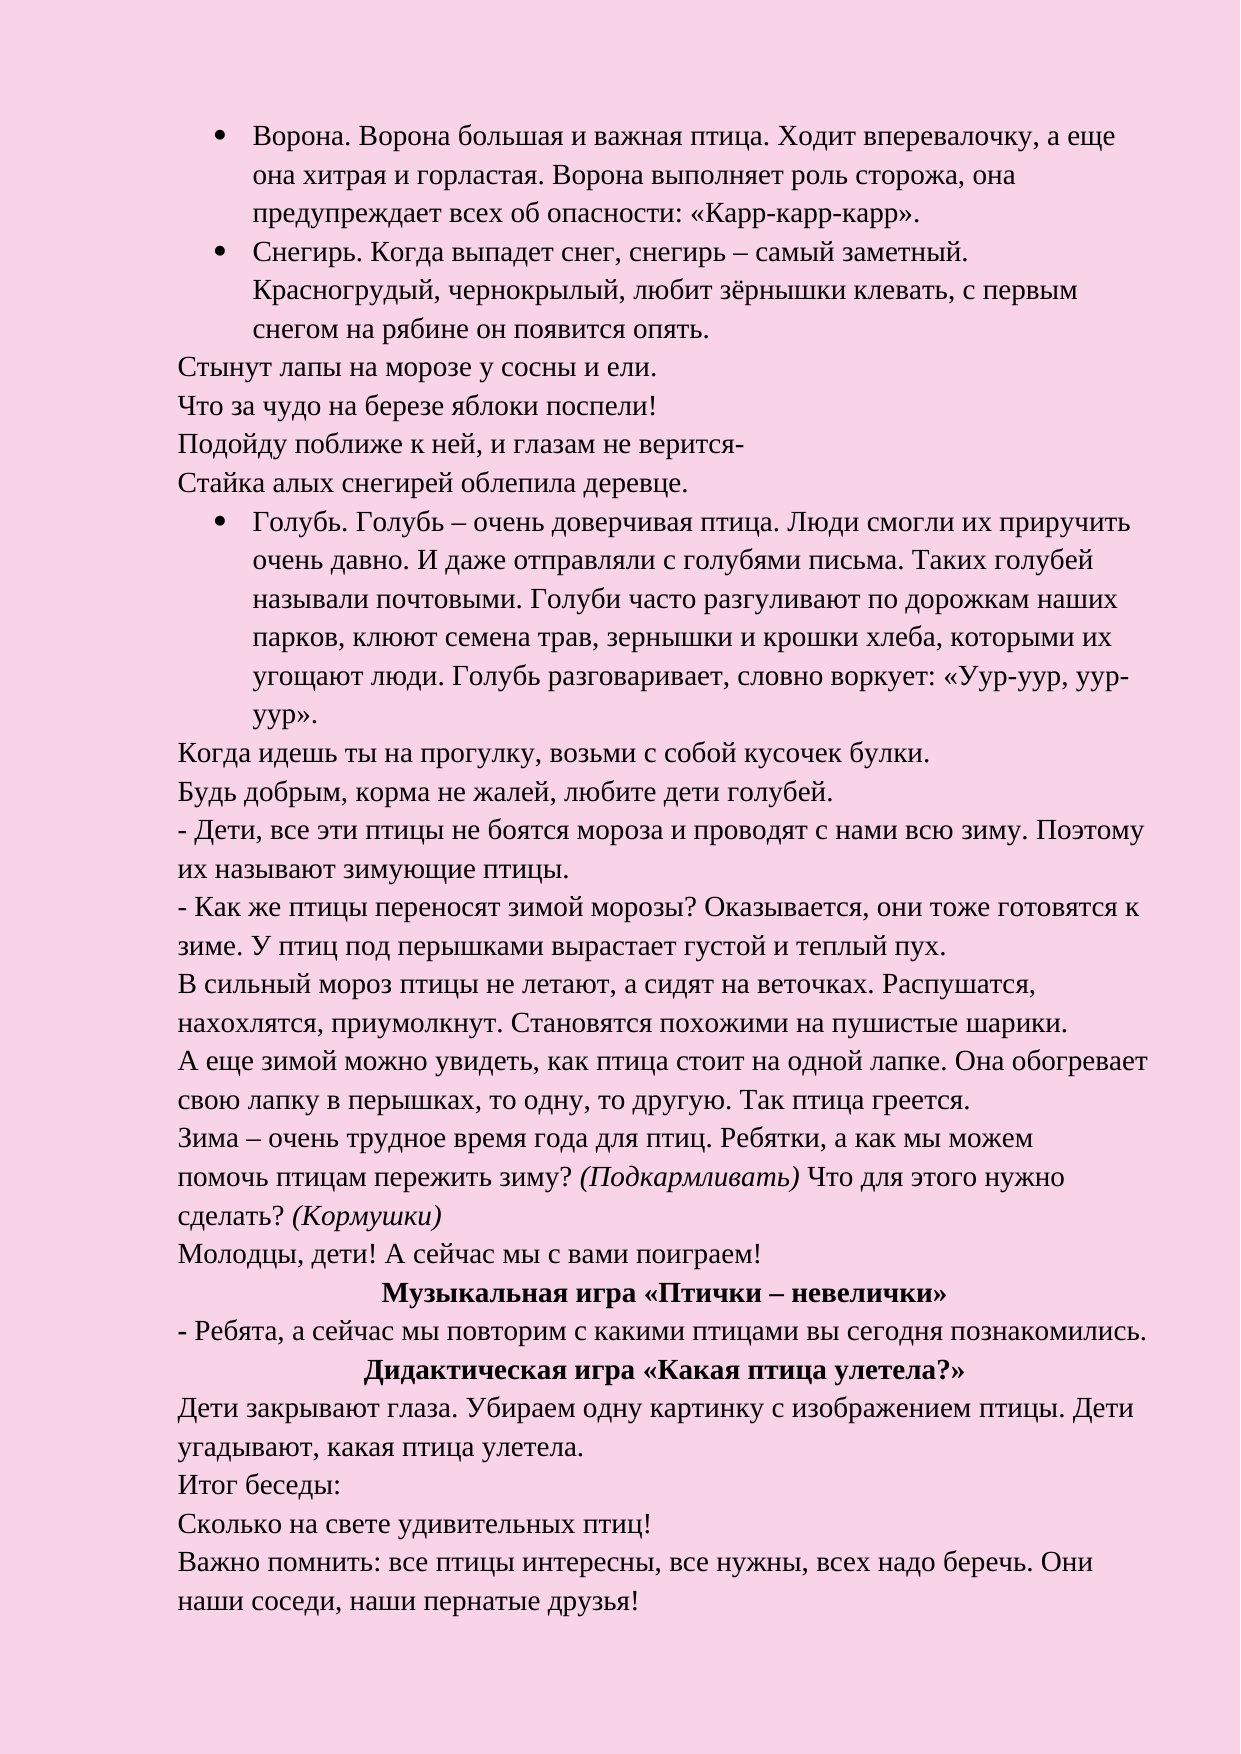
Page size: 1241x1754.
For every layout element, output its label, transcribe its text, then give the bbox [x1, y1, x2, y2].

text Сколько на свете удивительных птиц! [177, 1506, 1152, 1539]
text - Дети, все эти птицы не боятся мороза и проводят с нами всю зиму. Поэтому их называют зимующие птицы. [177, 812, 1152, 884]
text Итог беседы: [177, 1467, 1152, 1501]
text Когда идешь ты на прогулку, возьми с собой кусочек булки. [177, 735, 1152, 769]
text Подойду поближе к ней, и глазам не верится- [177, 427, 1152, 460]
list Голубь. Голубь – очень доверчивая птица. Люди смогли их приручить очень давно. И даже отправляли с голубями письма. Таких голубей называли почтовыми. Голуби часто разгуливают по дорожкам наших парков, клюют семена трав, зернышки и крошки хлеба, которыми их угощают люди. Голубь разговаривает, словно воркует: «Уур-уур, уур-уур». [215, 504, 1152, 730]
text В сильный мороз птицы не летают, а сидят на веточках. Распушатся, нахохлятся, приумолкнут. Становятся похожими на пушистые шарики. [177, 966, 1152, 1038]
list Снегирь. Когда выпадет снег, снегирь – самый заметный. Красногрудый, чернокрылый, любит зёрнышки клевать, с первым снегом на рябине он появится опять. [215, 234, 1152, 344]
text - Ребята, а сейчас мы повторим с какими птицами вы сегодня познакомились. [177, 1313, 1152, 1347]
text Зима – очень трудное время года для птиц. Ребятки, а как мы можем помочь птицам пережить зиму? (Подкармливать) Что для этого нужно сделать? (Кормушки) [177, 1121, 1152, 1231]
list Ворона. Ворона большая и важная птица. Ходит вперевалочку, а еще она хитрая и горластая. Ворона выполняет роль сторожа, она предупреждает всех об опасности: «Карр-карр-карр». [215, 118, 1152, 229]
text Музыкальная игра «Птички – невелички» [177, 1275, 1152, 1308]
text Дети закрывают глаза. Убираем одну картинку с изображением птицы. Дети угадывают, какая птица улетела. [177, 1390, 1152, 1462]
text Что за чудо на березе яблоки поспели! [177, 388, 1152, 422]
text Стынут лапы на морозе у сосны и ели. [177, 349, 1152, 383]
text Будь добрым, корма не жалей, любите дети голубей. [177, 774, 1152, 807]
text Молодцы, дети! А сейчас мы с вами поиграем! [177, 1236, 1152, 1270]
text Стайка алых снегирей облепила деревце. [177, 465, 1152, 499]
text Дидактическая игра «Какая птица улетела?» [177, 1352, 1152, 1385]
text Важно помнить: все птицы интересны, все нужны, всех надо беречь. Они наши соседи, наши пернатые друзья! [177, 1544, 1152, 1617]
text А еще зимой можно увидеть, как птица стоит на одной лапке. Она обогревает свою лапку в перышках, то одну, то другую. Так птица греется. [177, 1043, 1152, 1116]
text - Как же птицы переносят зимой морозы? Оказывается, они тоже готовятся к зиме. У птиц под перышками вырастает густой и теплый пух. [177, 889, 1152, 961]
